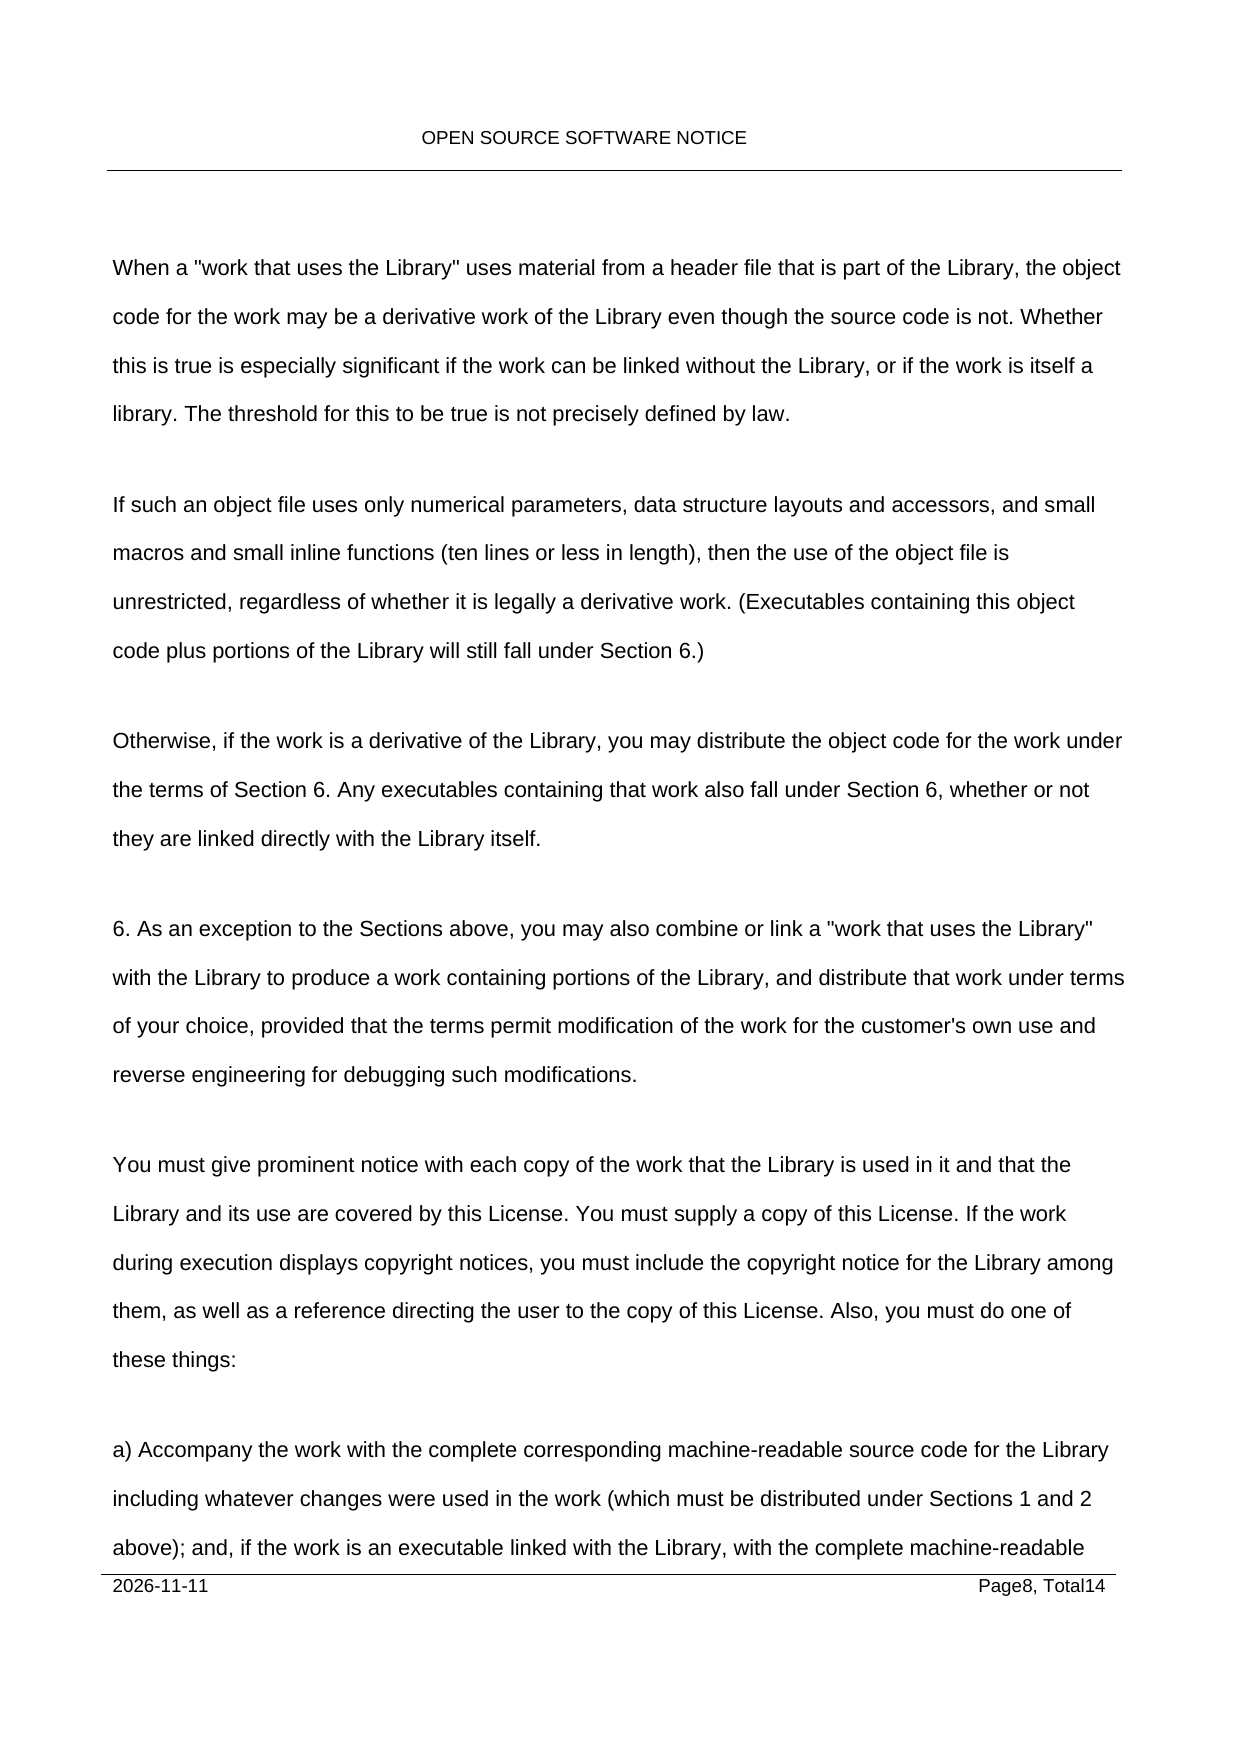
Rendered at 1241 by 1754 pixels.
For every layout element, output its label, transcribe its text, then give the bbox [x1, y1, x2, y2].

text 6. As an exception to the Sections above, you may also combine or link a "work that uses the Library" with the Library to produce a work containing portions of the Library, and distribute that work under terms of your choice, provided that the terms permit modification of the work for the customer's own use and reverse engineering for debugging such modifications. [112, 912, 1128, 1091]
text When a "work that uses the Library" uses material from a header file that is part of the Library, the object code for the work may be a derivative work of the Library even though the source code is not. Whether this is true is especially significant if the work can be linked without the Library, or if the work is itself a library. The threshold for this to be true is not precisely defined by law. [112, 251, 1128, 430]
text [112, 1434, 1128, 1564]
text You must give prominent notice with each copy of the work that the Library is used in it and that the Library and its use are covered by this License. You must supply a copy of this License. If the work during execution displays copyright notices, you must include the copyright notice for the Library among them, as well as a reference directing the user to the copy of this License. Also, you must do one of these things: [112, 1148, 1128, 1376]
text Otherwise, if the work is a derivative of the Library, you may distribute the object code for the work under the terms of Section 6. Any executables containing that work also fall under Section 6, whether or not they are linked directly with the Library itself. [112, 724, 1128, 854]
text If such an object file uses only numerical parameters, data structure layouts and accessors, and small macros and small inline functions (ten lines or less in length), then the use of the object file is unrestricted, regardless of whether it is legally a derivative work. (Executables containing this object code plus portions of the Library will still fall under Section 6.) [112, 488, 1128, 667]
